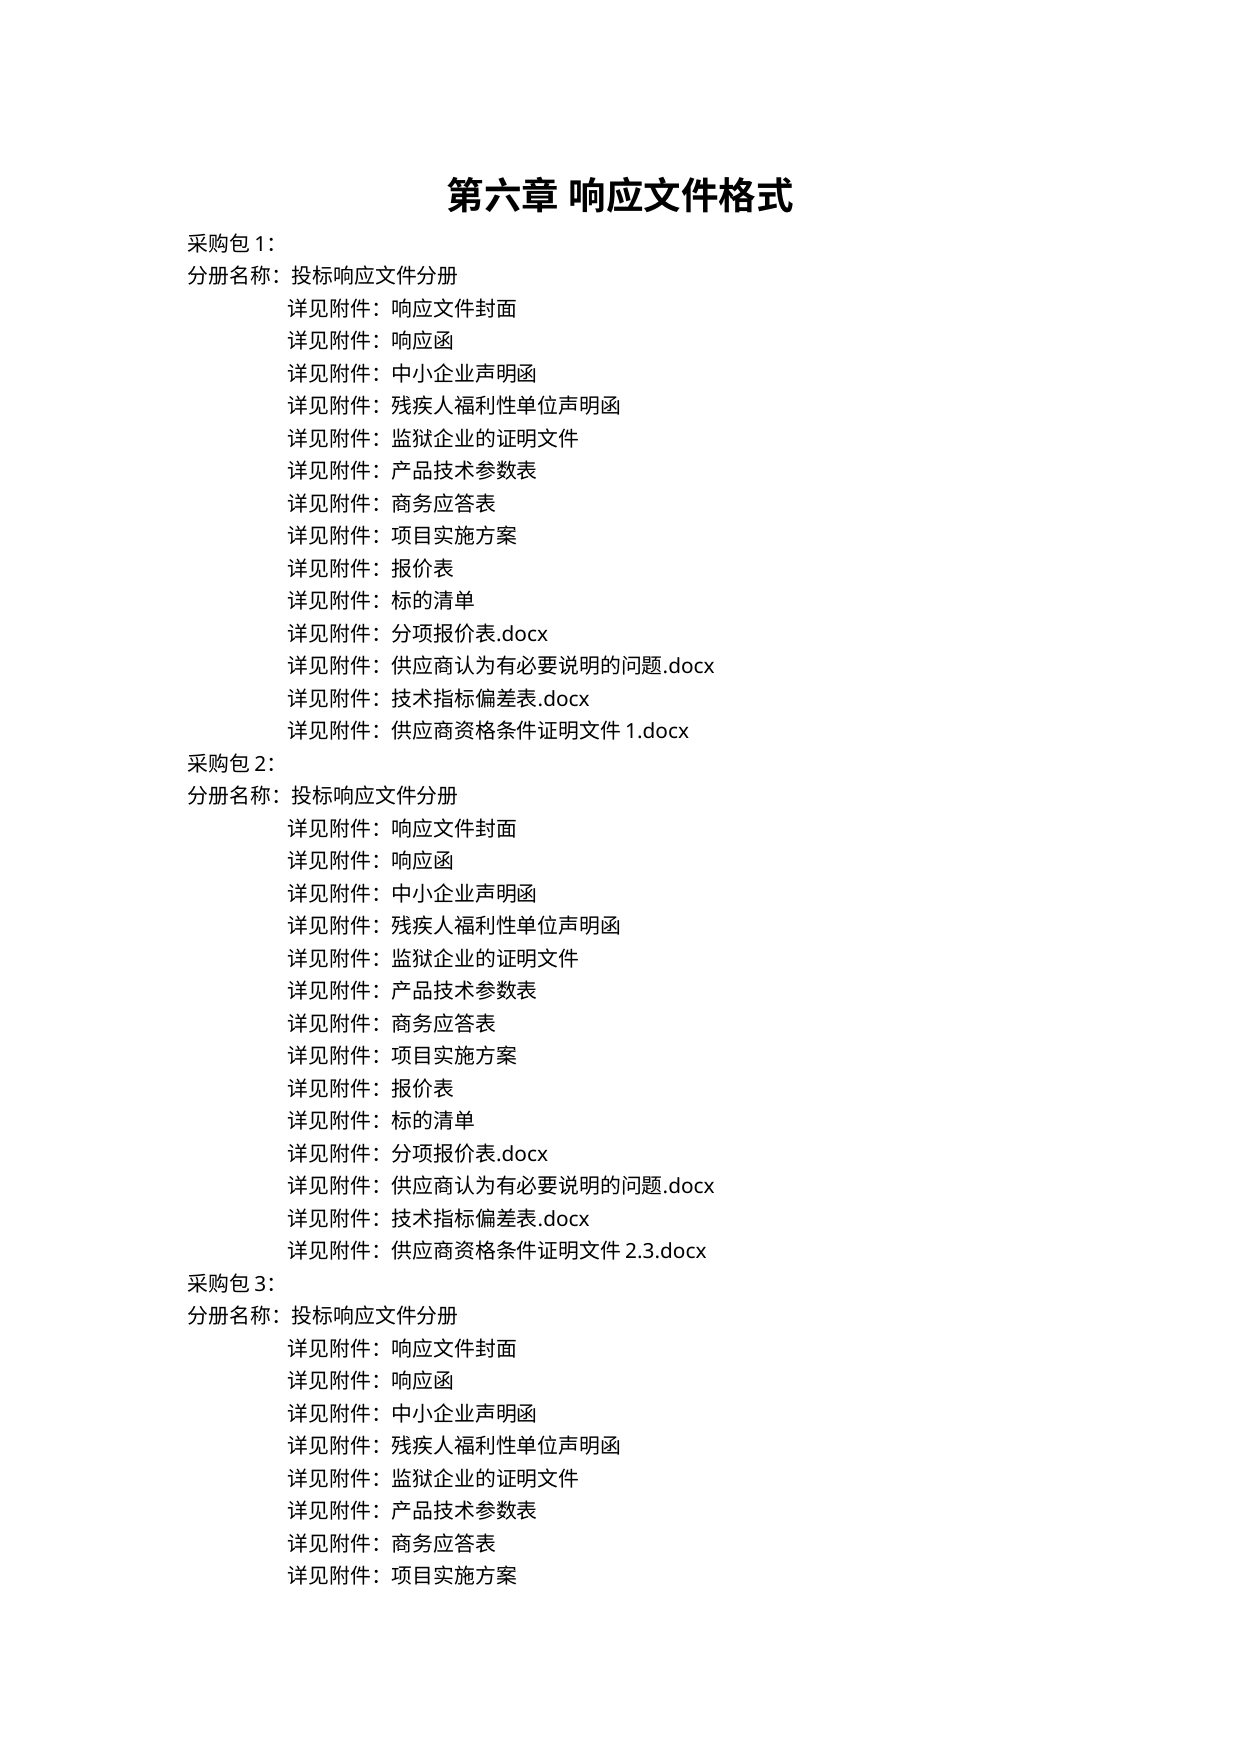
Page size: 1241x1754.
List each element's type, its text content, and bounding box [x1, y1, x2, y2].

text 详见附件：响应文件封面 [187, 1332, 1053, 1364]
text 详见附件：残疾人福利性单位声明函 [187, 909, 1053, 942]
text 详见附件：监狱企业的证明文件 [187, 422, 1053, 454]
text 详见附件：项目实施方案 [187, 1039, 1053, 1072]
text 详见附件：供应商资格条件证明文件1.docx [187, 714, 1053, 747]
text 详见附件：中小企业声明函 [187, 1397, 1053, 1429]
text 详见附件：响应文件封面 [187, 812, 1053, 844]
text 采购包2： [187, 747, 1053, 779]
text 详见附件：响应函 [187, 844, 1053, 877]
text 分册名称：投标响应文件分册 [187, 1299, 1053, 1332]
text 详见附件：供应商资格条件证明文件2.3.docx [187, 1234, 1053, 1267]
text 详见附件：供应商认为有必要说明的问题.docx [187, 1169, 1053, 1202]
text 采购包1： [187, 227, 1053, 259]
text 详见附件：商务应答表 [187, 1527, 1053, 1559]
text 详见附件：响应函 [187, 324, 1053, 357]
text 详见附件：项目实施方案 [187, 1559, 1053, 1592]
text 详见附件：标的清单 [187, 584, 1053, 617]
text 详见附件：技术指标偏差表.docx [187, 1202, 1053, 1234]
text 详见附件：响应文件封面 [187, 292, 1053, 324]
text 详见附件：商务应答表 [187, 487, 1053, 519]
text 详见附件：产品技术参数表 [187, 1494, 1053, 1527]
text 详见附件：分项报价表.docx [187, 1137, 1053, 1169]
text 详见附件：残疾人福利性单位声明函 [187, 389, 1053, 422]
text 详见附件：响应函 [187, 1364, 1053, 1397]
text 详见附件：监狱企业的证明文件 [187, 1462, 1053, 1494]
text 分册名称：投标响应文件分册 [187, 259, 1053, 292]
text 详见附件：商务应答表 [187, 1007, 1053, 1039]
text 详见附件：报价表 [187, 552, 1053, 584]
text 详见附件：中小企业声明函 [187, 877, 1053, 909]
text 详见附件：项目实施方案 [187, 519, 1053, 552]
text 第六章 响应文件格式 [187, 162, 1053, 227]
text 详见附件：产品技术参数表 [187, 454, 1053, 487]
text 详见附件：报价表 [187, 1072, 1053, 1104]
text 详见附件：供应商认为有必要说明的问题.docx [187, 649, 1053, 682]
text 详见附件：标的清单 [187, 1104, 1053, 1137]
text 详见附件：分项报价表.docx [187, 617, 1053, 649]
text 详见附件：技术指标偏差表.docx [187, 682, 1053, 714]
text 采购包3： [187, 1267, 1053, 1299]
text 详见附件：残疾人福利性单位声明函 [187, 1429, 1053, 1462]
text 详见附件：监狱企业的证明文件 [187, 942, 1053, 974]
text 分册名称：投标响应文件分册 [187, 779, 1053, 812]
text 详见附件：中小企业声明函 [187, 357, 1053, 389]
text 详见附件：产品技术参数表 [187, 974, 1053, 1007]
